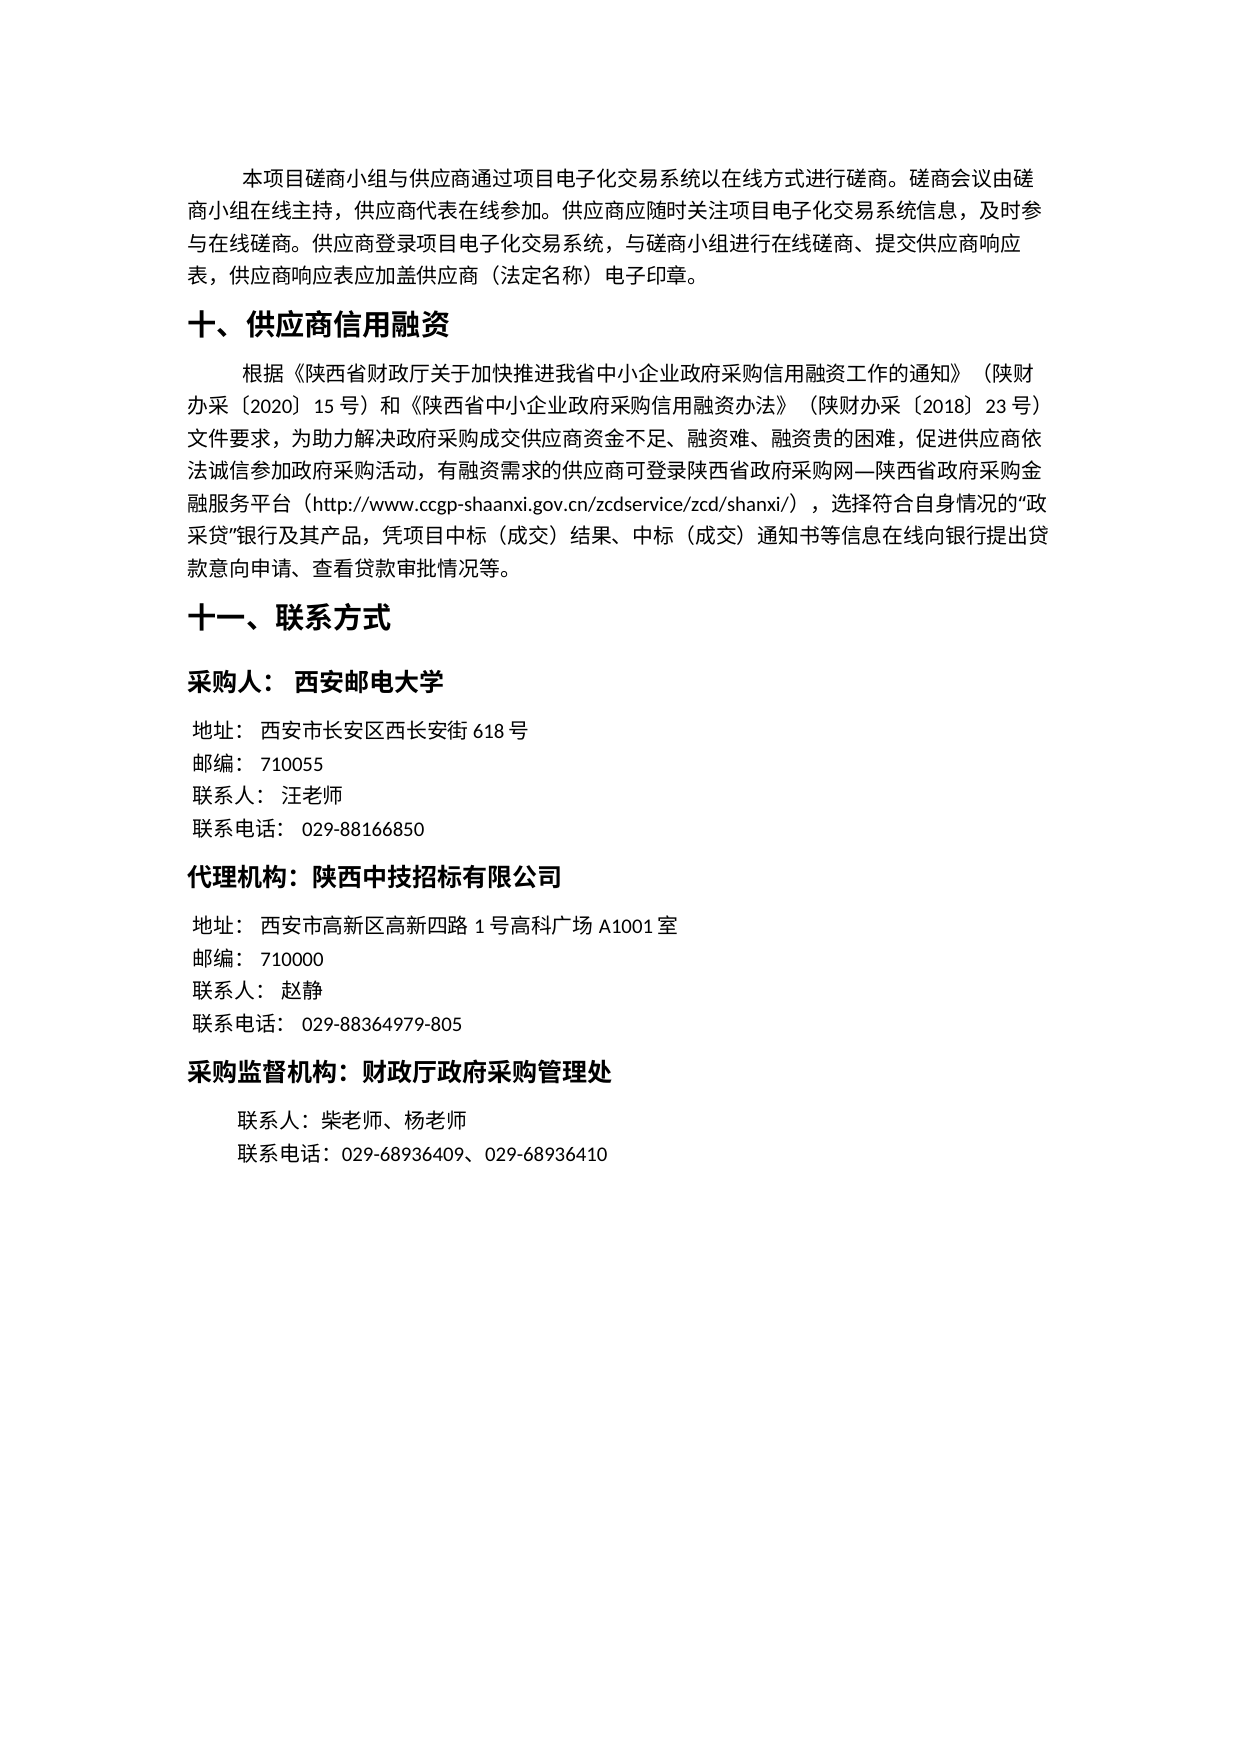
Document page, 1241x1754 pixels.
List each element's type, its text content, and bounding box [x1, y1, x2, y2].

text 本项目磋商小组与供应商通过项目电子化交易系统以在线方式进行磋商。磋商会议由磋商小组在线主持，供应商代表在线参加。供应商应随时关注项目电子化交易系统信息，及时参与在线磋商。供应商登录项目电子化交易系统，与磋商小组进行在线磋商、提交供应商响应表，供应商响应表应加盖供应商（法定名称）电子印章。 [187, 162, 1053, 292]
text 采购监督机构：财政厅政府采购管理处 [187, 1039, 1053, 1104]
text 邮编： 710055 [187, 747, 1053, 779]
text 代理机构：陕西中技招标有限公司 [187, 844, 1053, 909]
text 联系电话： 029-88166850 [187, 812, 1053, 844]
text 联系电话：029-68936409、029-68936410 [187, 1137, 1053, 1169]
text 联系人： 汪老师 [187, 779, 1053, 812]
text 根据《陕西省财政厅关于加快推进我省中小企业政府采购信用融资工作的通知》（陕财办采〔2020〕15 号）和《陕西省中小企业政府采购信用融资办法》（陕财办采〔2018〕23 号）文件要求，为助力解决政府采购成交供应商资金不足、融资难、融资贵的困难，促进供应商依法诚信参加政府采购活动，有融资需求的供应商可登录陕西省政府采购网—陕西省政府采购金融服务平台（http://www.ccgp-shaanxi.gov.cn/zcdservice/zcd/shanxi/），选择符合自身情况的“政采贷”银行及其产品，凭项目中标（成交）结果、中标（成交）通知书等信息在线向银行提出贷款意向申请、查看贷款审批情况等。 [187, 357, 1053, 584]
text 邮编： 710000 [187, 942, 1053, 974]
text 十一、联系方式 [187, 584, 1053, 649]
text 采购人： 西安邮电大学 [187, 649, 1053, 714]
text 十、供应商信用融资 [187, 292, 1053, 357]
text 联系人： 赵静 [187, 974, 1053, 1007]
text 地址： 西安市高新区高新四路 1 号高科广场 A1001 室 [187, 909, 1053, 942]
text 联系电话： 029-88364979-805 [187, 1007, 1053, 1039]
text 地址： 西安市长安区西长安街618号 [187, 714, 1053, 747]
text 联系人：柴老师、杨老师 [187, 1104, 1053, 1137]
